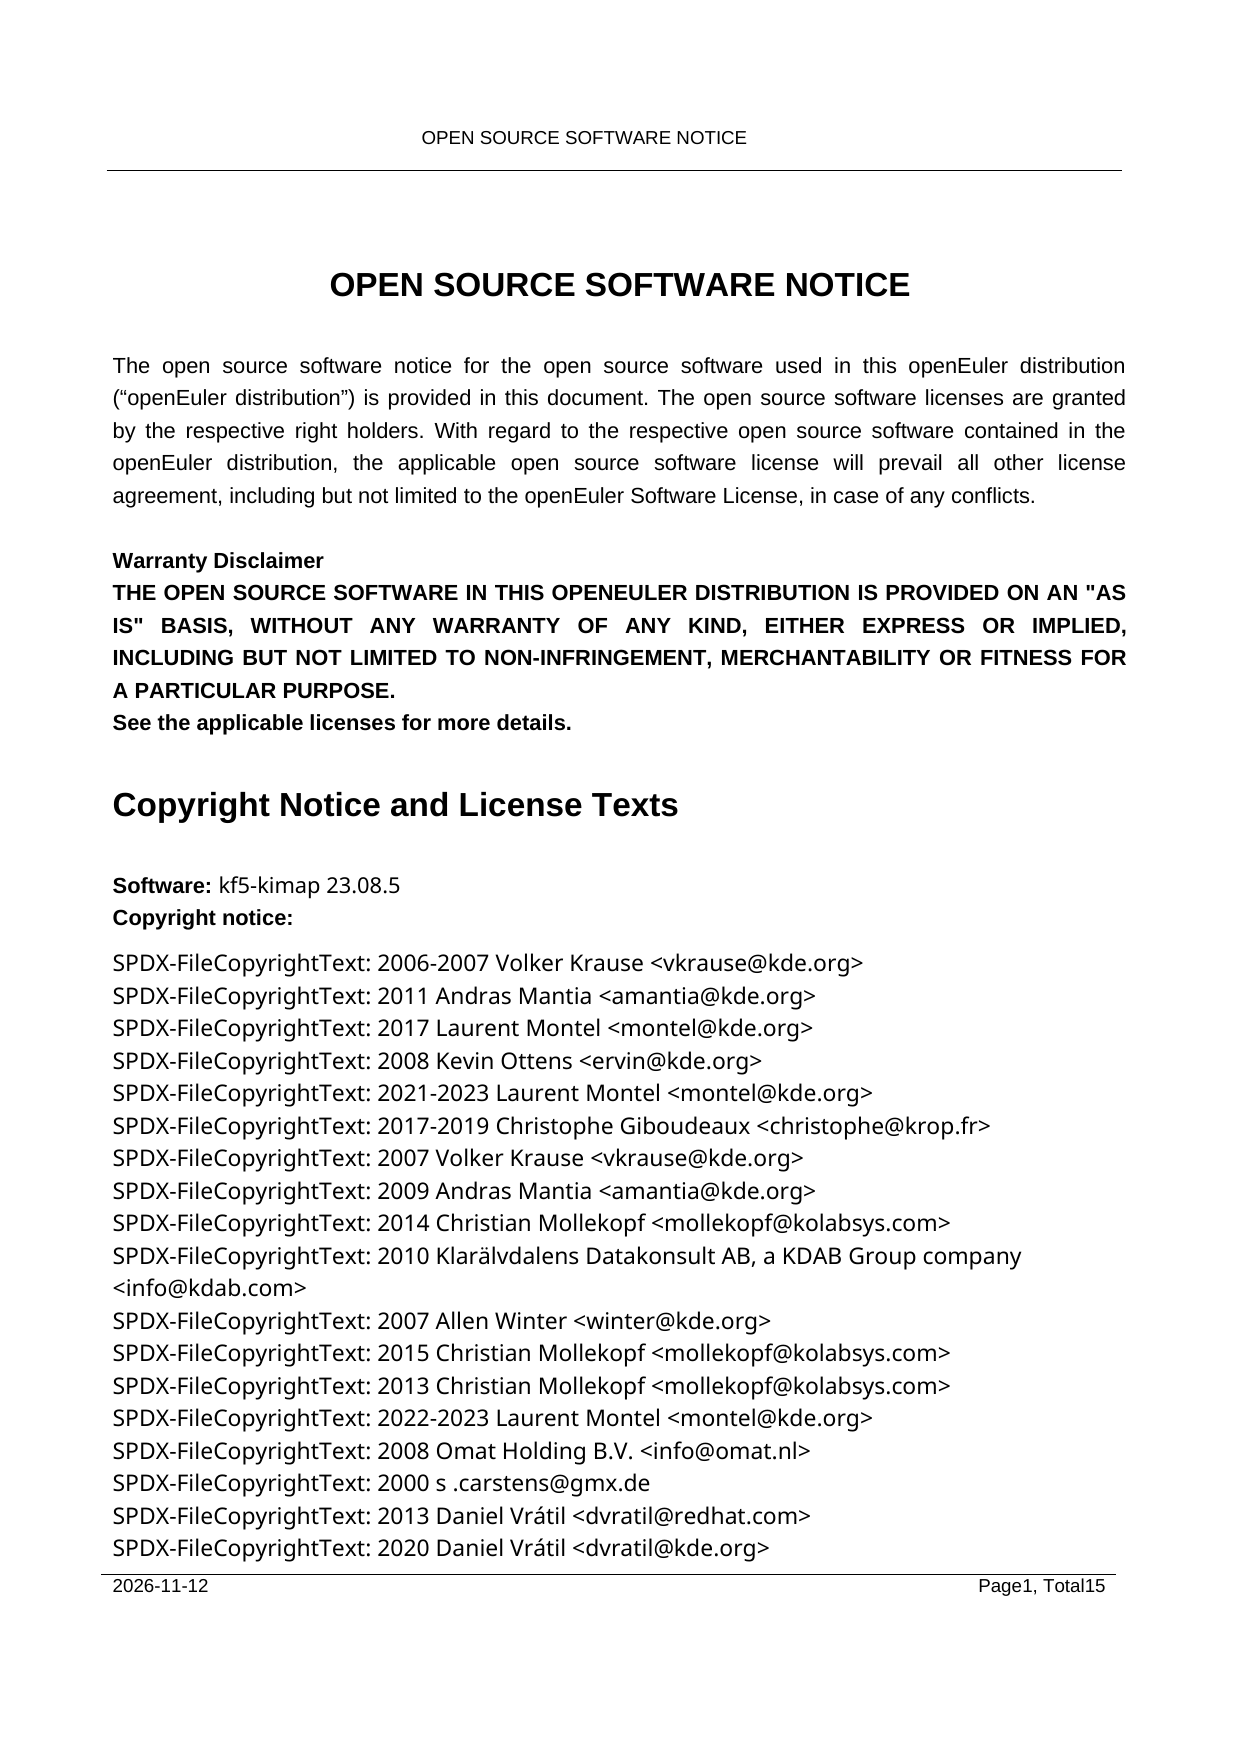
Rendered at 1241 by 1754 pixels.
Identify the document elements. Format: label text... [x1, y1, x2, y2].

text The open source software notice for the open source software used in this openEuler distribution (“openEuler distribution”) is provided in this document. The open source software licenses are granted by the respective right holders. With regard to the respective open source software contained in the openEuler distribution, the applicable open source software license will prevail all other license agreement, including but not limited to the openEuler Software License, in case of any conflicts. [112, 349, 1128, 511]
text Copyright notice: [112, 901, 1128, 934]
text OPEN SOURCE SOFTWARE NOTICE [112, 251, 1128, 316]
text Warranty Disclaimer [112, 544, 1128, 576]
title Software: kf5-kimap 23.08.5 [112, 869, 1128, 901]
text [112, 947, 1128, 1564]
text THE OPEN SOURCE SOFTWARE IN THIS OPENEULER DISTRIBUTION IS PROVIDED ON AN "AS IS" BASIS, WITHOUT ANY WARRANTY OF ANY KIND, EITHER EXPRESS OR IMPLIED, INCLUDING BUT NOT LIMITED TO NON-INFRINGEMENT, MERCHANTABILITY OR FITNESS FOR A PARTICULAR PURPOSE. See the applicable licenses for more details. [112, 576, 1128, 739]
text Copyright Notice and License Texts [112, 771, 1128, 836]
